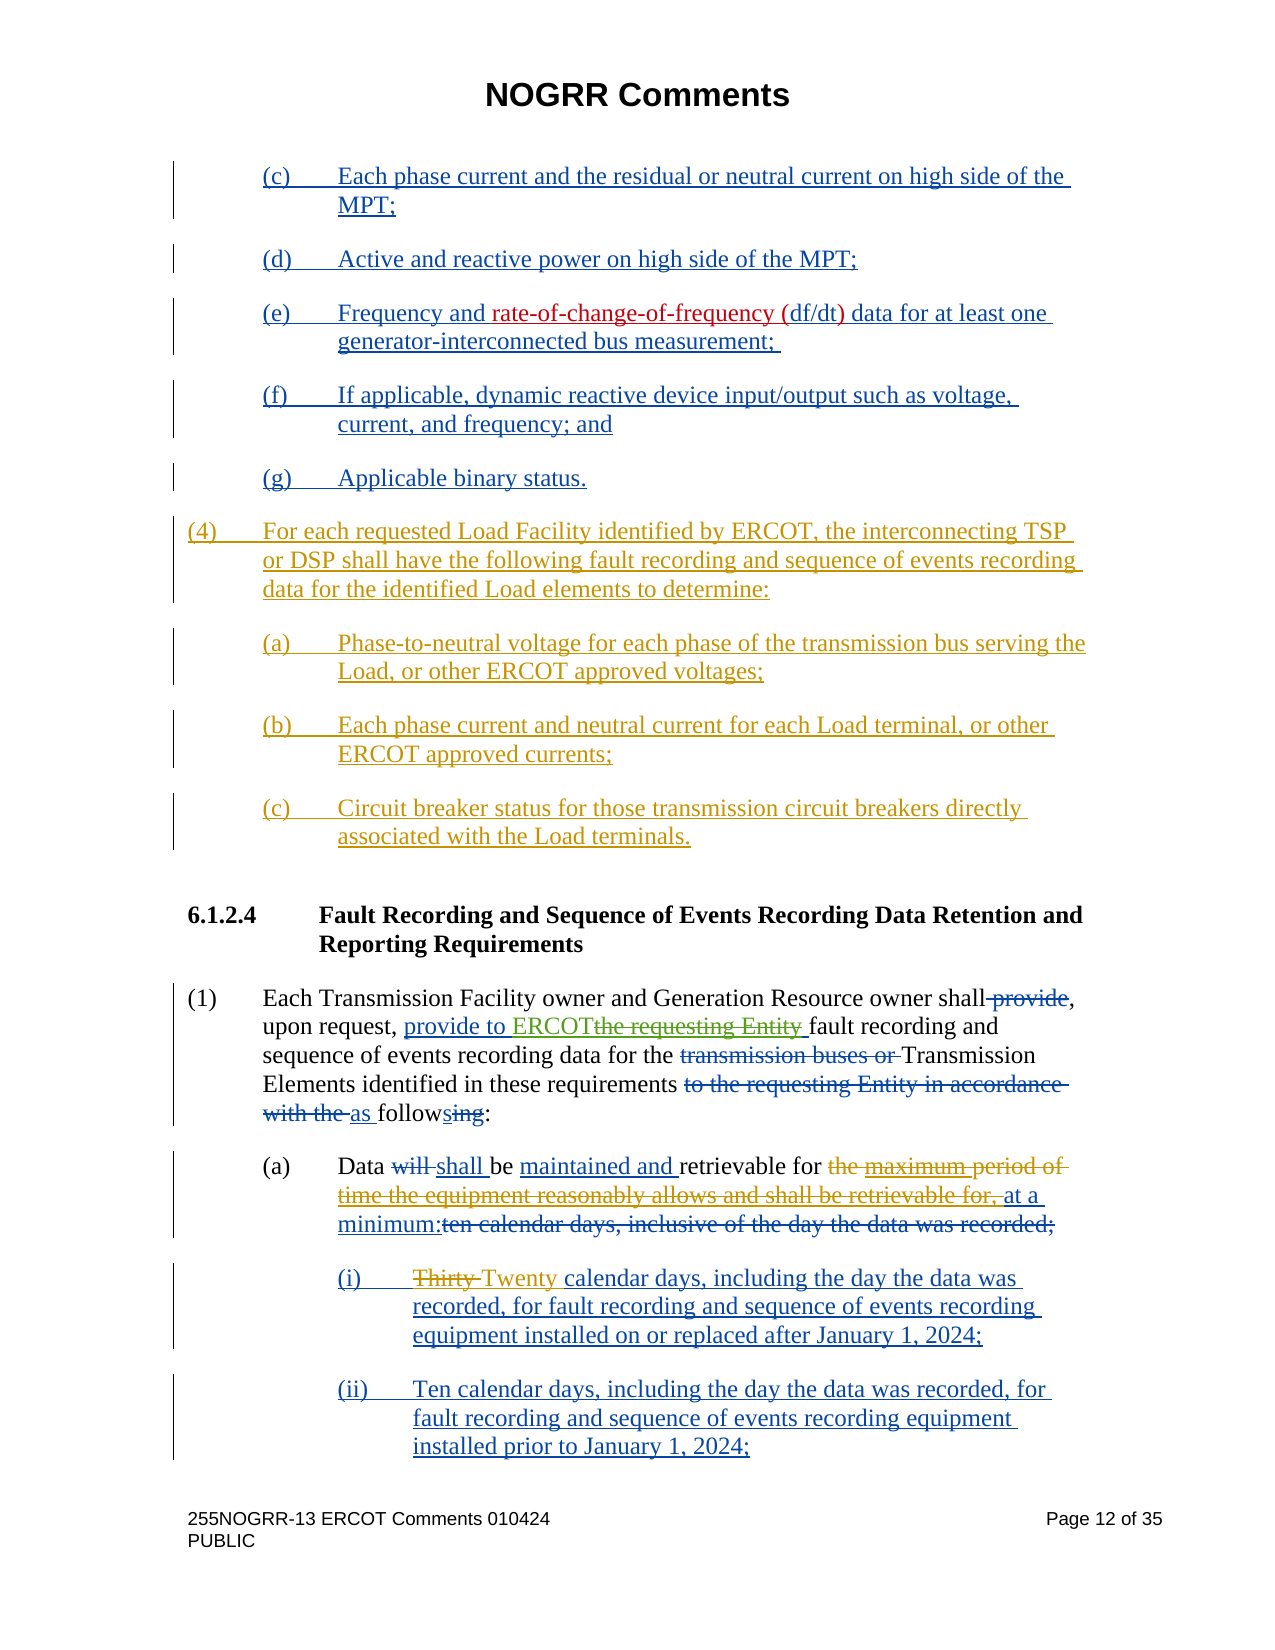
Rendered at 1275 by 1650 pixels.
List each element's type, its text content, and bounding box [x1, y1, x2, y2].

text (1) Each Transmission Facility owner and Generation Resource owner shall, upon request, fault recording and sequence of events recording data for the Transmission Elements identified in these requirements follow: [187, 983, 1087, 1126]
text (a) Data be retrievable for [262, 1151, 1087, 1238]
text 6.1.2.4 Fault Recording and Sequence of Events Recording Data Retention and Reporting Requirements [187, 900, 1087, 958]
